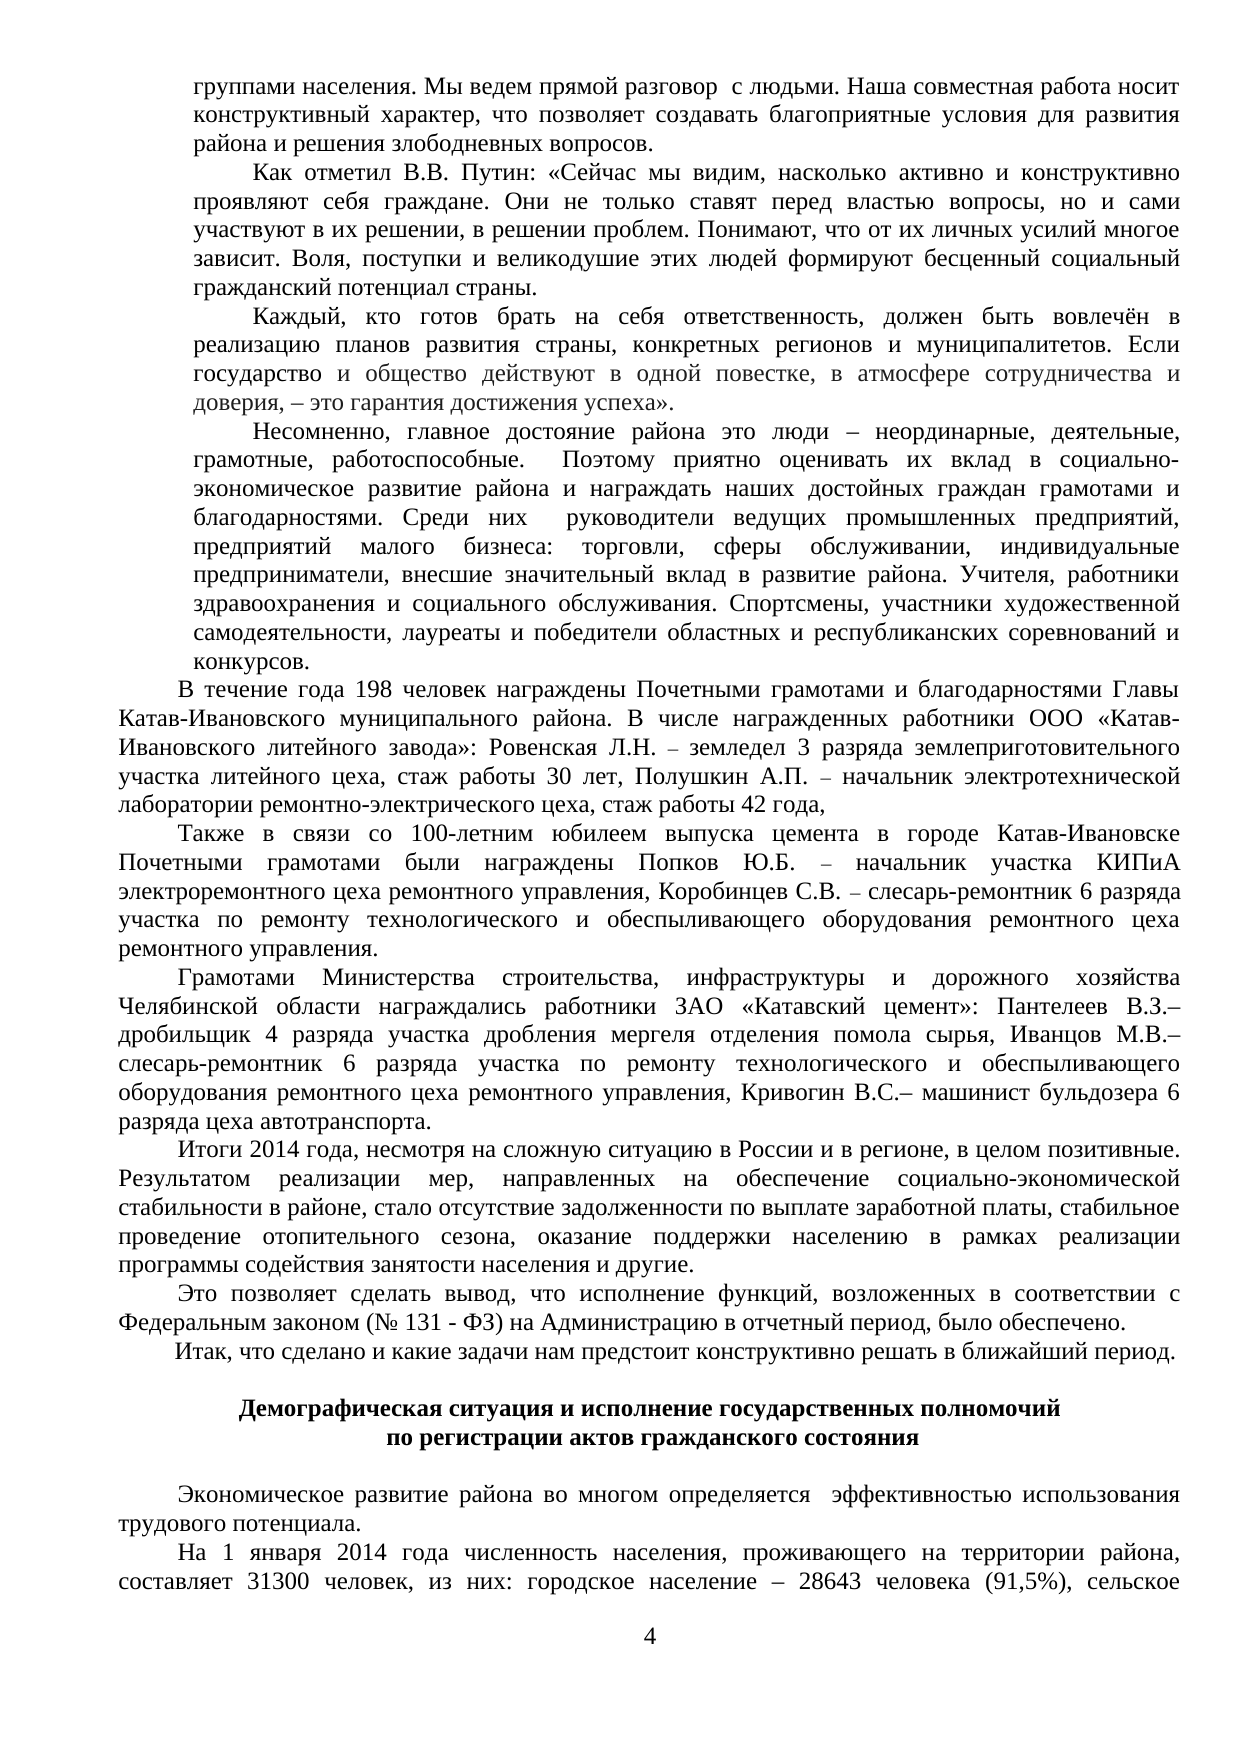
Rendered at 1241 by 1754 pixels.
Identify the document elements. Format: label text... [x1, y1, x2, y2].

text Это позволяет сделать вывод, что исполнение функций, возложенных в соответствии с Федеральным законом (№ 131 - ФЗ) на Администрацию в отчетный период, было обеспечено. [118, 1278, 1181, 1336]
text Итоги 2014 года, несмотря на сложную ситуацию в России и в регионе, в целом позитивные. Результатом реализации мер, направленных на обеспечение социально-экономической стабильности в районе, стало отсутствие задолженности по выплате заработной платы, стабильное проведение отопительного сезона, оказание поддержки населению в рамках реализации программы содействия занятости населения и другие. [118, 1134, 1181, 1278]
text Итак, что сделано и какие задачи нам предстоит конструктивно решать в ближайший период. [118, 1336, 1181, 1364]
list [193, 71, 1181, 157]
text по регистрации актов гражданского состояния [118, 1422, 1181, 1451]
text В течение года 198 человек награждены Почетными грамотами и благодарностями Главы Катав-Ивановского муниципального района. В числе награжденных работники ООО «Катав-Ивановского литейного завода»: Ровенская Л.Н. – земледел 3 разряда землеприготовительного участка литейного цеха, стаж работы 30 лет, Полушкин А.П. – начальник электротехнической лаборатории ремонтно-электрического цеха, стаж работы 42 года, [118, 674, 1181, 818]
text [118, 1537, 1181, 1594]
list Несомненно, главное достояние района это люди – неординарные, деятельные, грамотные, работоспособные. Поэтому приятно оценивать их вклад в социально-экономическое развитие района и награждать наших достойных граждан грамотами и благодарностями. Среди них руководители ведущих промышленных предприятий, предприятий малого бизнеса: торговли, сферы обслуживании, индивидуальные предприниматели, внесшие значительный вклад в развитие района. Учителя, работники здравоохранения и социального обслуживания. Спортсмены, участники художественной самодеятельности, лауреаты и победители областных и республиканских соревнований и конкурсов. [193, 416, 1181, 674]
text Грамотами Министерства строительства, инфраструктуры и дорожного хозяйства Челябинской области награждались работники ЗАО «Катавский цемент»: Пантелеев В.З.– дробильщик 4 разряда участка дробления мергеля отделения помола сырья, Иванцов М.В.– слесарь-ремонтник 6 разряда участка по ремонту технологического и обеспыливающего оборудования ремонтного цеха ремонтного управления, Кривогин В.С.– машинист бульдозера 6 разряда цеха автотранспорта. [118, 962, 1181, 1134]
text Также в связи со 100-летним юбилеем выпуска цемента в городе Катав-Ивановске Почетными грамотами были награждены Попков Ю.Б. – начальник участка КИПиА электроремонтного цеха ремонтного управления, Коробинцев С.В. – слесарь-ремонтник 6 разряда участка по ремонту технологического и обеспыливающего оборудования ремонтного цеха ремонтного управления. [118, 818, 1181, 962]
text Экономическое развитие района во многом определяется эффективностью использования трудового потенциала. [118, 1479, 1181, 1537]
list Каждый, кто готов брать на себя ответственность, должен быть вовлечён в реализацию планов развития страны, конкретных регионов и муниципалитетов. Если государство и общество действуют в одной повестке, в атмосфере сотрудничества и доверия, – это гарантия достижения успеха». [193, 301, 1181, 416]
text Демографическая ситуация и исполнение государственных полномочий [118, 1393, 1181, 1422]
list Как отметил В.В. Путин: «Сейчас мы видим, насколько активно и конструктивно проявляют себя граждане. Они не только ставят перед властью вопросы, но и сами участвуют в их решении, в решении проблем. Понимают, что от их личных усилий многое зависит. Воля, поступки и великодушие этих людей формируют бесценный социальный гражданский потенциал страны. [193, 157, 1181, 301]
